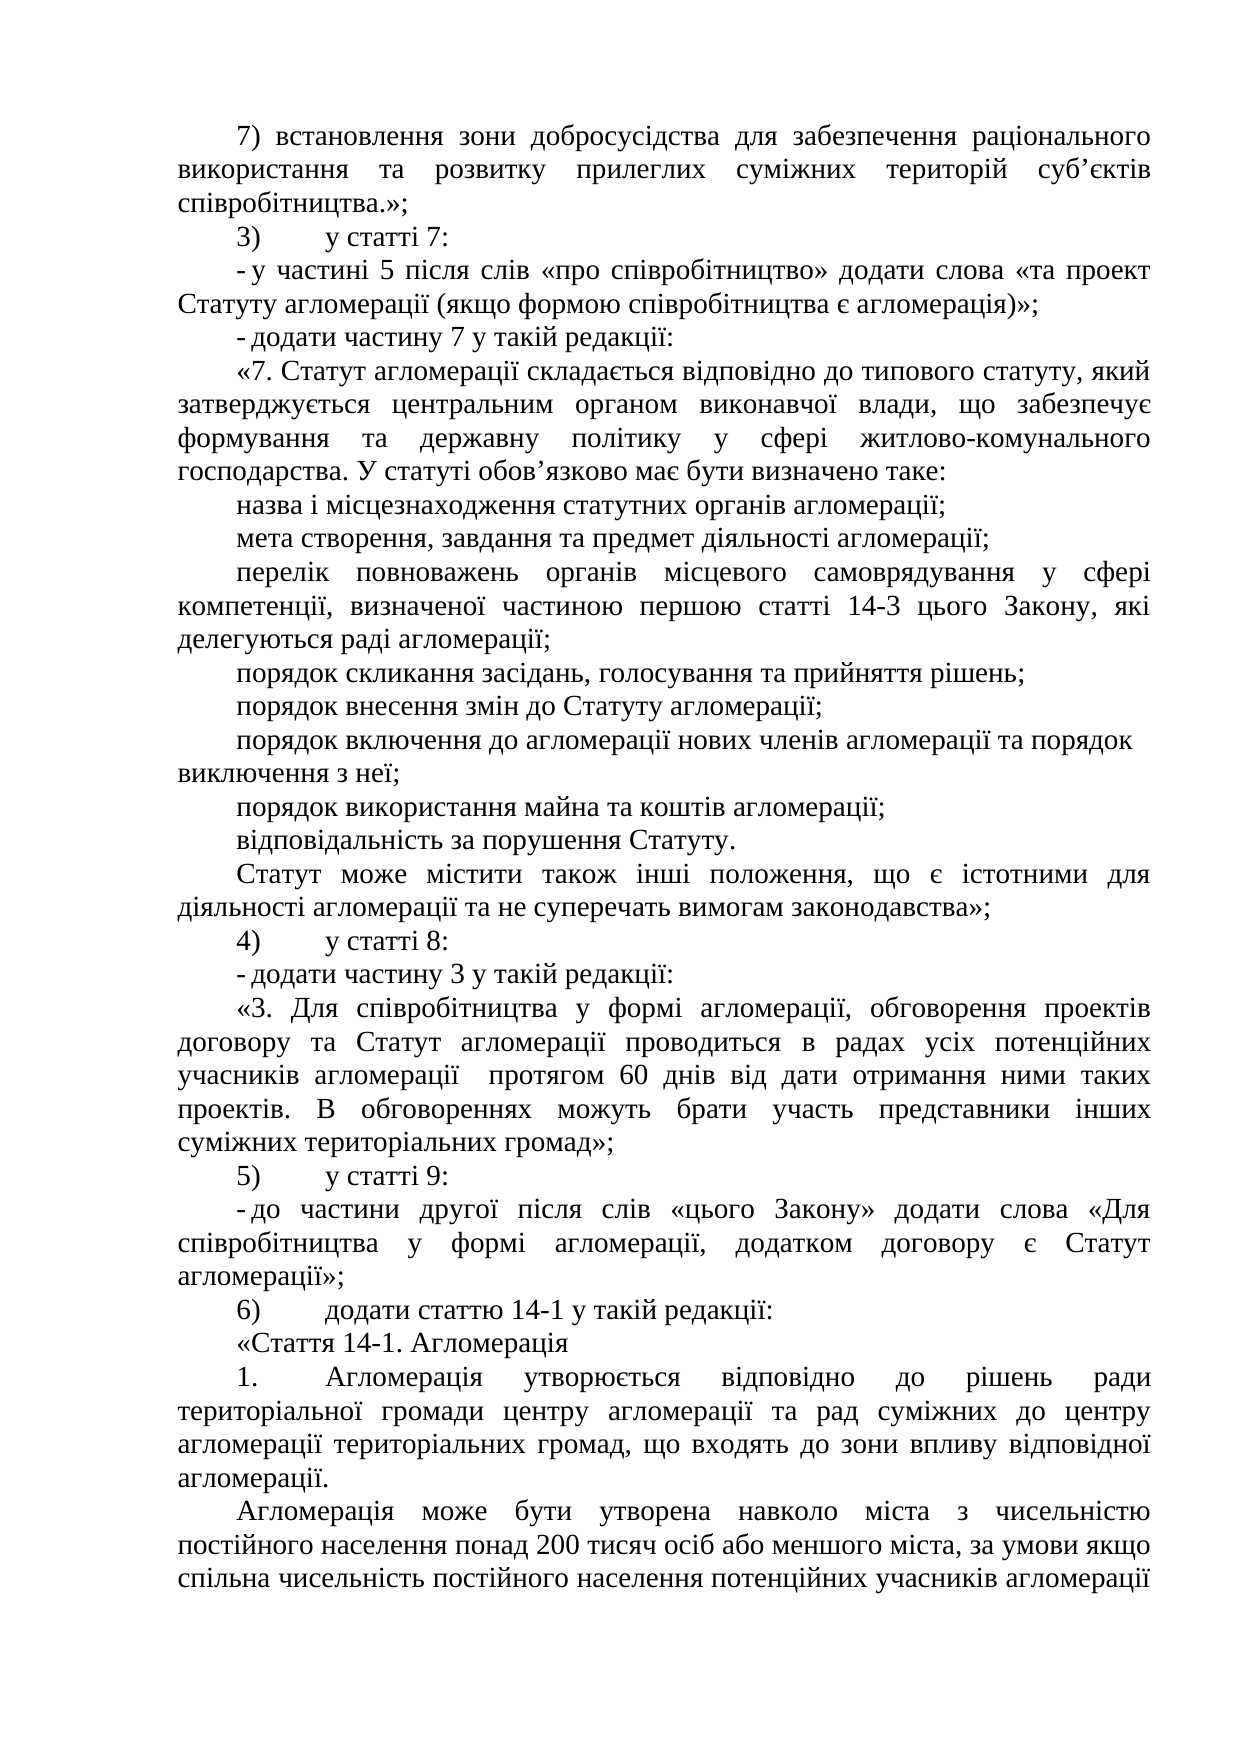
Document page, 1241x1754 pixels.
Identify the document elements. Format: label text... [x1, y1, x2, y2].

text «7. Статут агломерації складається відповідно до типового статуту, який затверджується центральним органом виконавчої влади, що забезпечує формування та державну політику у сфері житлово-комунального господарства. У статуті обов’язково має бути визначено таке: [177, 353, 1152, 487]
text порядок використання майна та коштів агломерації; [177, 789, 1152, 822]
list Агломерація утворюється відповідно до рішень ради територіальної громади центру агломерації та рад суміжних до центру агломерації територіальних громад, що входять до зони впливу відповідної агломерації. [177, 1359, 1152, 1493]
list 7) встановлення зони добросусідства для забезпечення раціонального використання та розвитку прилеглих суміжних територій суб’єктів співробітництва.»; [177, 118, 1152, 219]
list у статті 9: [177, 1158, 1152, 1191]
list до частини другої після слів «цього Закону» додати слова «Для співробітництва у формі агломерації, додатком договору є Статут агломерації»; [177, 1191, 1152, 1292]
list додати статтю 14-1 у такій редакції: [177, 1292, 1152, 1326]
text порядок скликання засідань, голосування та прийняття рішень; [177, 655, 1152, 688]
text перелік повноважень органів місцевого самоврядування у сфері компетенції, визначеної частиною першою статті 14-3 цього Закону, які делегуються раді агломерації; [177, 554, 1152, 655]
text порядок внесення змін до Статуту агломерації; [177, 688, 1152, 722]
list у статті 8: [177, 923, 1152, 957]
text «Стаття 14-1. Агломерація [177, 1326, 1152, 1359]
list «3. Для співробітництва у формі агломерації, обговорення проектів договору та Статут агломерації проводиться в радах усіх потенційних учасників агломерації протягом 60 днів від дати отримання ними таких проектів. В обговореннях можуть брати участь представники інших суміжних територіальних громад»; [177, 990, 1152, 1158]
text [177, 1493, 1152, 1594]
list додати частину 3 у такій редакції: [177, 957, 1152, 990]
text порядок включення до агломерації нових членів агломерації та порядок виключення з неї; [177, 722, 1152, 789]
list у частині 5 після слів «про співробітництво» додати слова «та проект Статуту агломерації (якщо формою співробітництва є агломерація)»; [177, 252, 1152, 319]
text відповідальність за порушення Статуту. [177, 822, 1152, 856]
list додати частину 7 у такій редакції: [177, 319, 1152, 353]
list Статут може містити також інші положення, що є істотними для діяльності агломерації та не суперечать вимогам законодавства»; [177, 856, 1152, 923]
text мета створення, завдання та предмет діяльності агломерації; [177, 521, 1152, 554]
list у статті 7: [177, 219, 1152, 252]
text назва і місцезнаходження статутних органів агломерації; [177, 487, 1152, 521]
